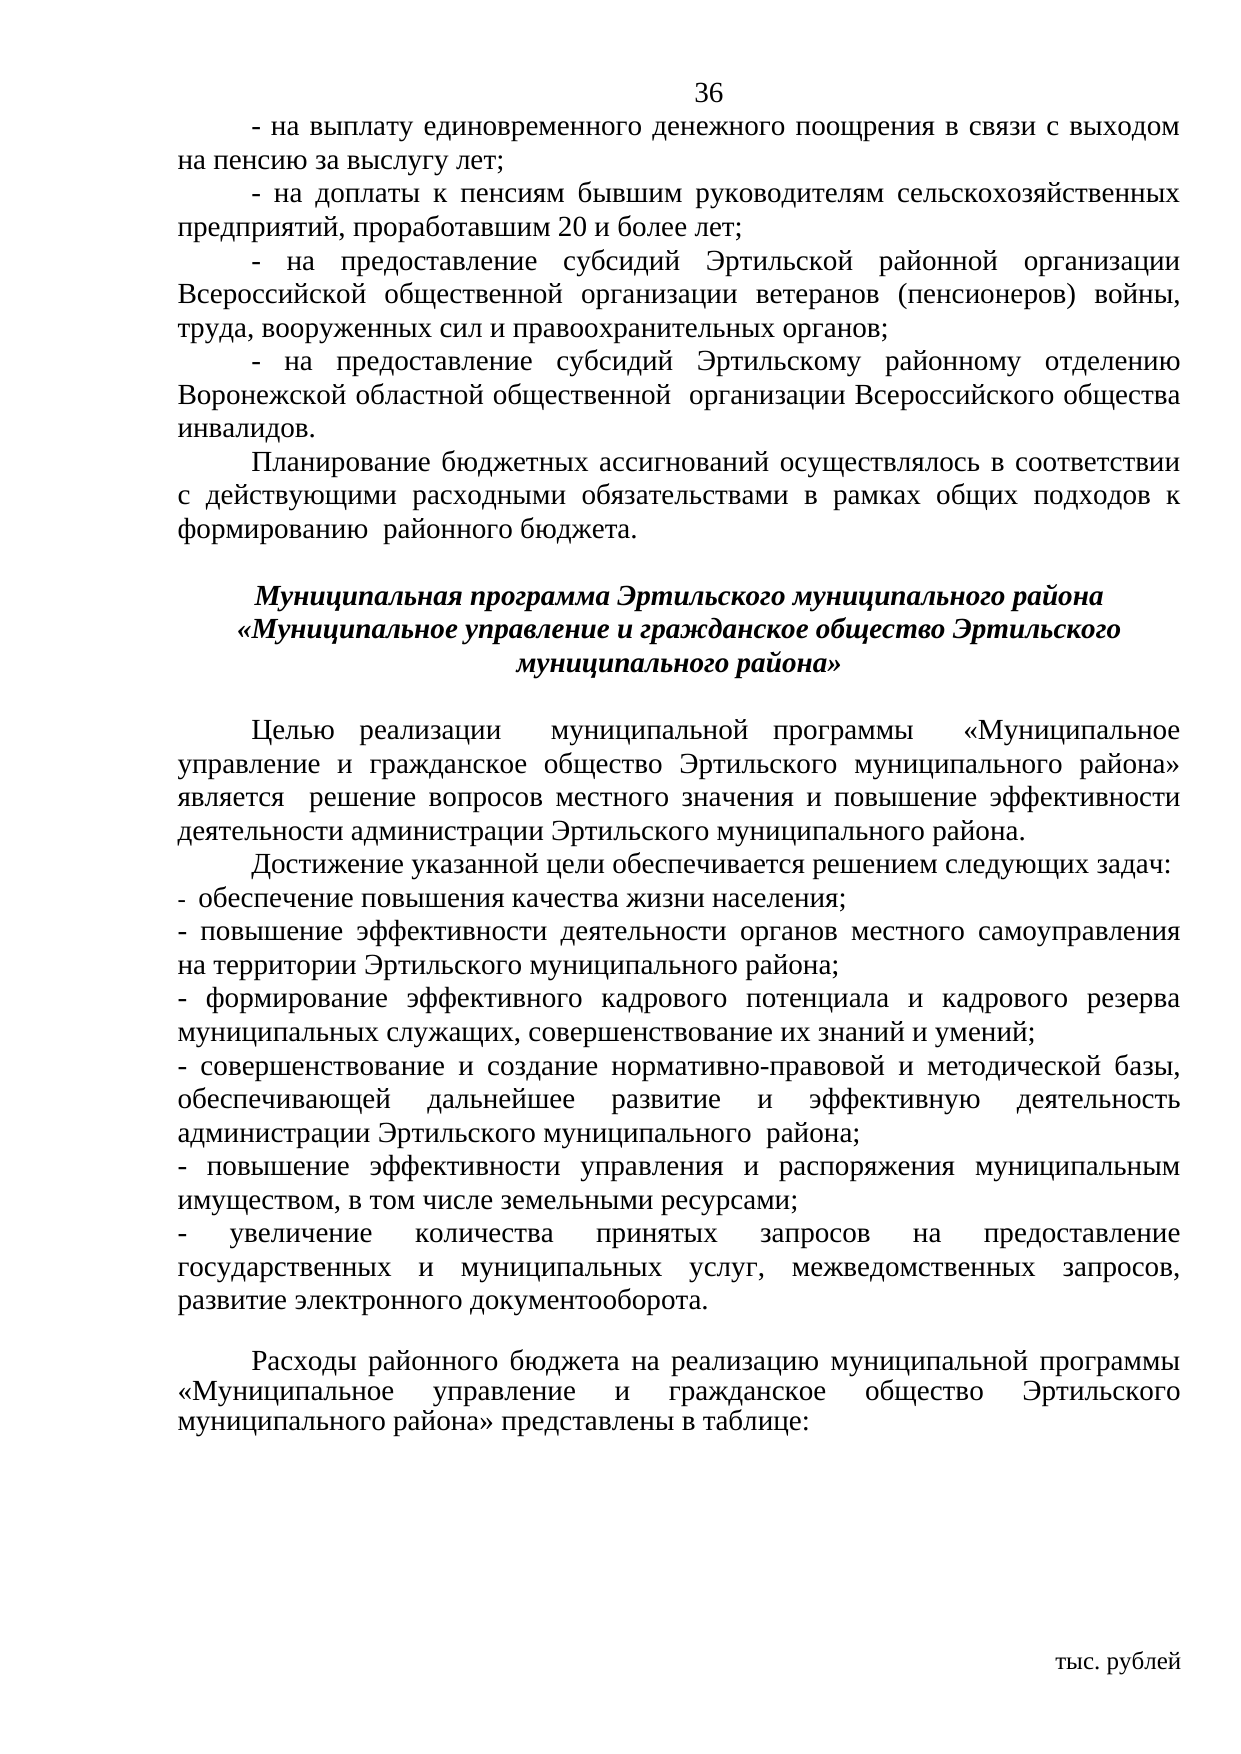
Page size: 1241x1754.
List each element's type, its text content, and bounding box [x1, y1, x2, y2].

text - обеспечение повышения качества жизни населения; [177, 880, 1181, 913]
text - на выплату единовременного денежного поощрения в связи с выходом на пенсию за выслугу лет; [177, 108, 1181, 176]
text - на доплаты к пенсиям бывшим руководителям сельскохозяйственных предприятий, проработавшим 20 и более лет; [177, 176, 1181, 243]
text - совершенствование и создание нормативно-правовой и методической базы, обеспечивающей дальнейшее развитие и эффективную деятельность администрации Эртильского муниципального района; [177, 1048, 1181, 1148]
text Достижение указанной цели обеспечивается решением следующих задач: [177, 846, 1181, 880]
text - повышение эффективности деятельности органов местного самоуправления на территории Эртильского муниципального района; [177, 913, 1181, 981]
text - на предоставление субсидий Эртильской районной организации Всероссийской общественной организации ветеранов (пенсионеров) войны, труда, вооруженных сил и правоохранительных органов; [177, 243, 1181, 343]
text Расходы районного бюджета на реализацию муниципальной программы «Муниципальное управление и гражданское общество Эртильского муниципального района» представлены в таблице: [177, 1346, 1181, 1437]
text - на предоставление субсидий Эртильскому районному отделению Воронежской областной общественной организации Всероссийского общества инвалидов. [177, 343, 1181, 444]
text - увеличение количества принятых запросов на предоставление государственных и муниципальных услуг, межведомственных запросов, развитие электронного документооборота. [177, 1215, 1181, 1316]
text тыс. рублей [177, 1646, 1181, 1675]
text - повышение эффективности управления и распоряжения муниципальным имуществом, в том числе земельными ресурсами; [177, 1148, 1181, 1215]
text - формирование эффективного кадрового потенциала и кадрового резерва муниципальных служащих, совершенствование их знаний и умений; [177, 981, 1181, 1048]
text Планирование бюджетных ассигнований осуществлялось в соответствии с действующими расходными обязательствами в рамках общих подходов к формированию районного бюджета. [177, 444, 1181, 544]
text Целью реализации муниципальной программы «Муниципальное управление и гражданское общество Эртильского муниципального района» является решение вопросов местного значения и повышение эффективности деятельности администрации Эртильского муниципального района. [177, 712, 1181, 846]
text Муниципальная программа Эртильского муниципального района «Муниципальное управление и гражданское общество Эртильского муниципального района» [177, 578, 1181, 679]
